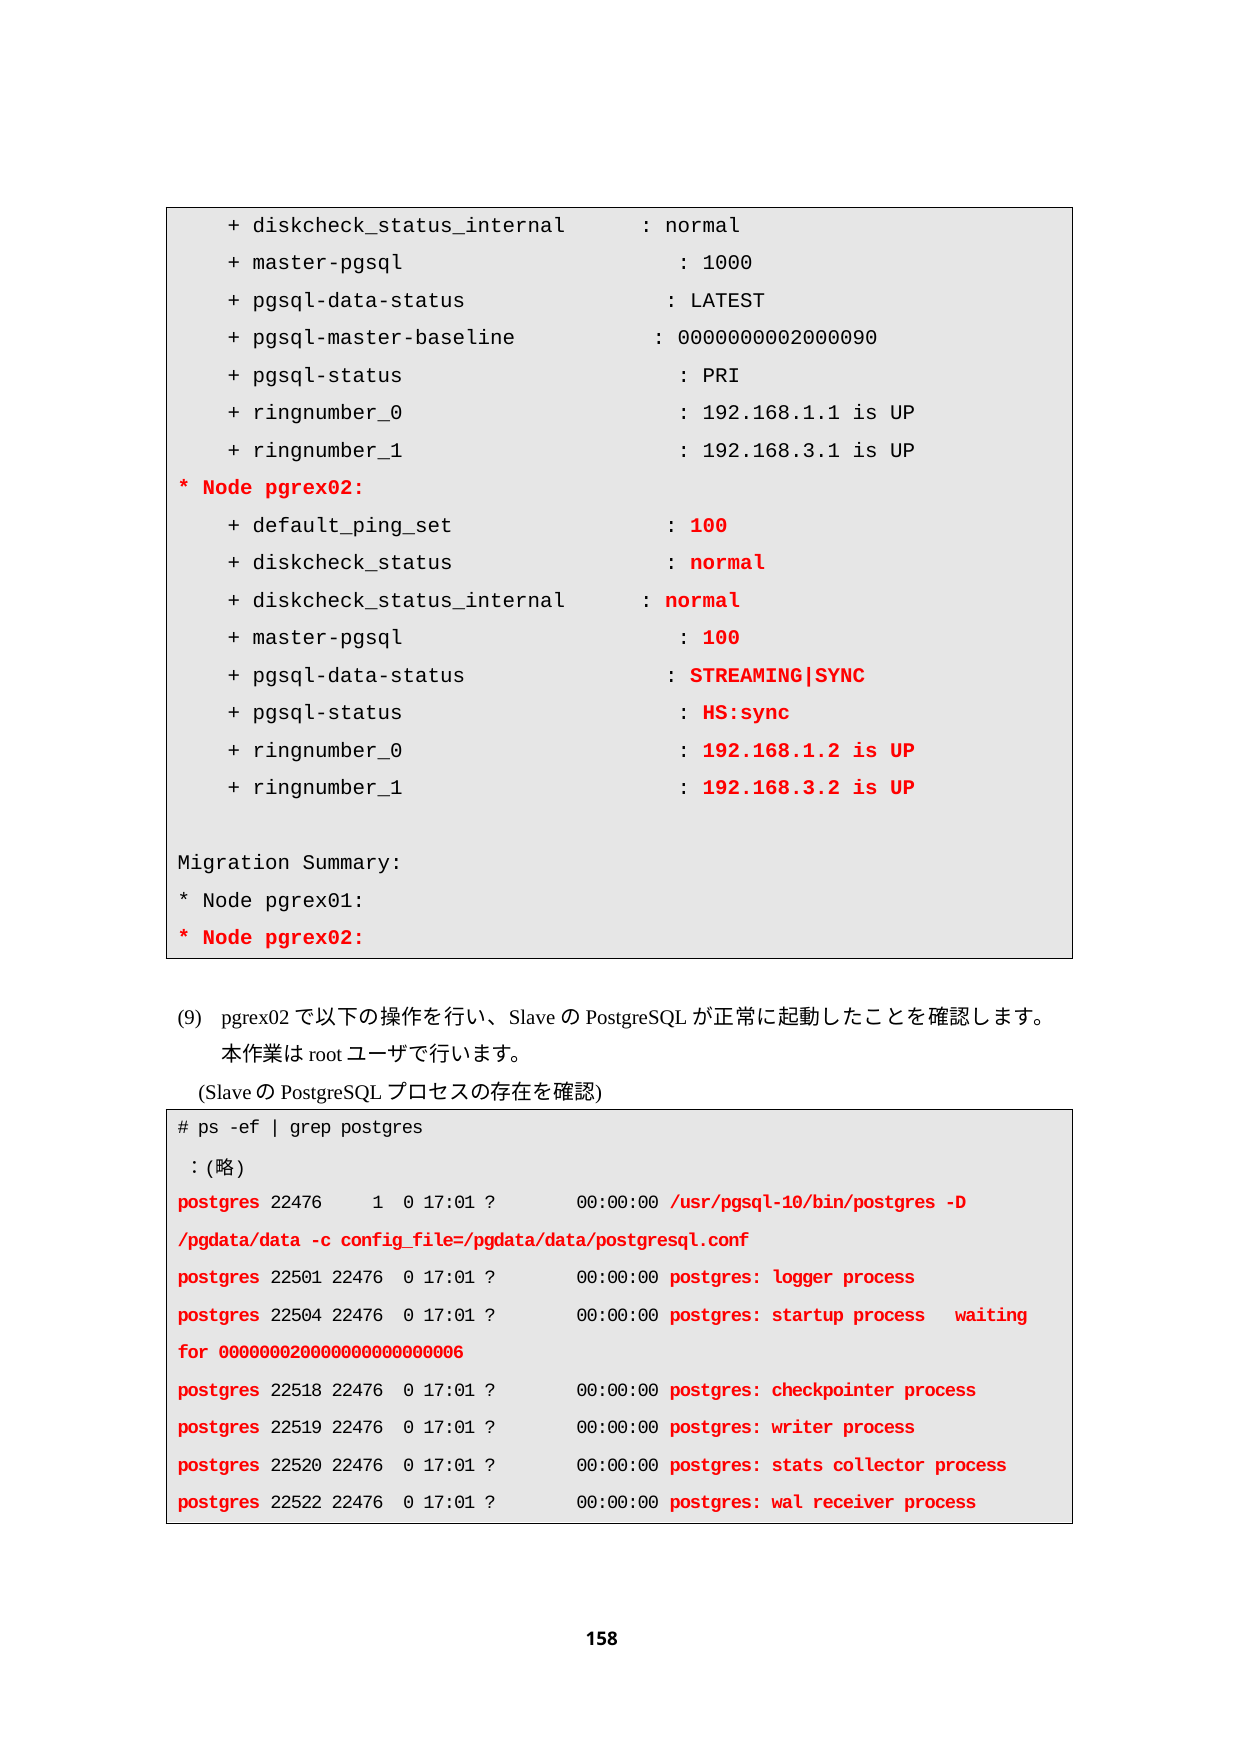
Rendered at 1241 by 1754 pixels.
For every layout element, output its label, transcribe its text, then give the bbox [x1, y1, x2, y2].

text (SlaveのPostgreSQLプロセスの存在を確認) [177, 1071, 1054, 1109]
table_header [167, 1110, 1072, 1522]
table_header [167, 208, 1072, 958]
list pgrex02で以下の操作を行い、SlaveのPostgreSQLが正常に起動したことを確認します。本作業はrootユーザで行います。 [177, 996, 1054, 1071]
